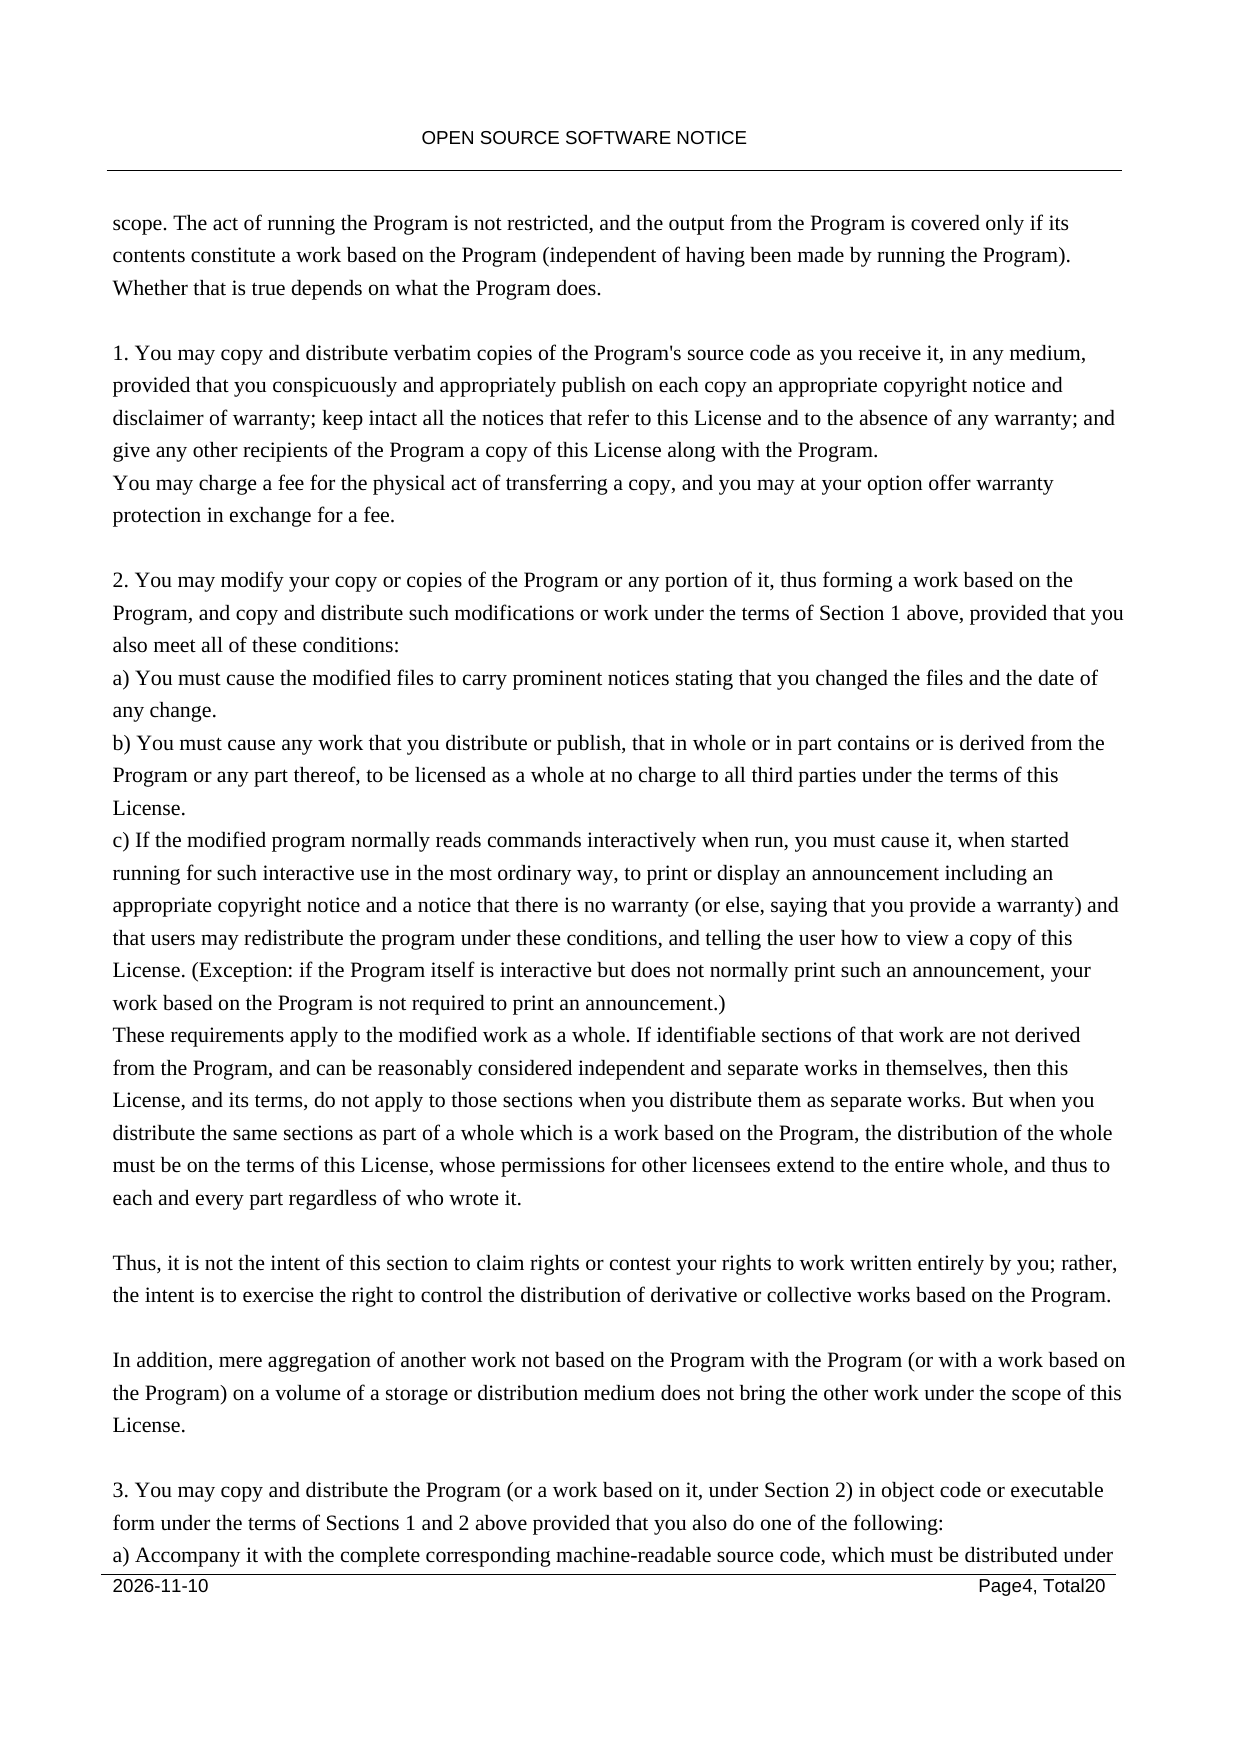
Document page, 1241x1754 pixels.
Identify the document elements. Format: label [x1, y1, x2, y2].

text [112, 206, 1128, 1571]
